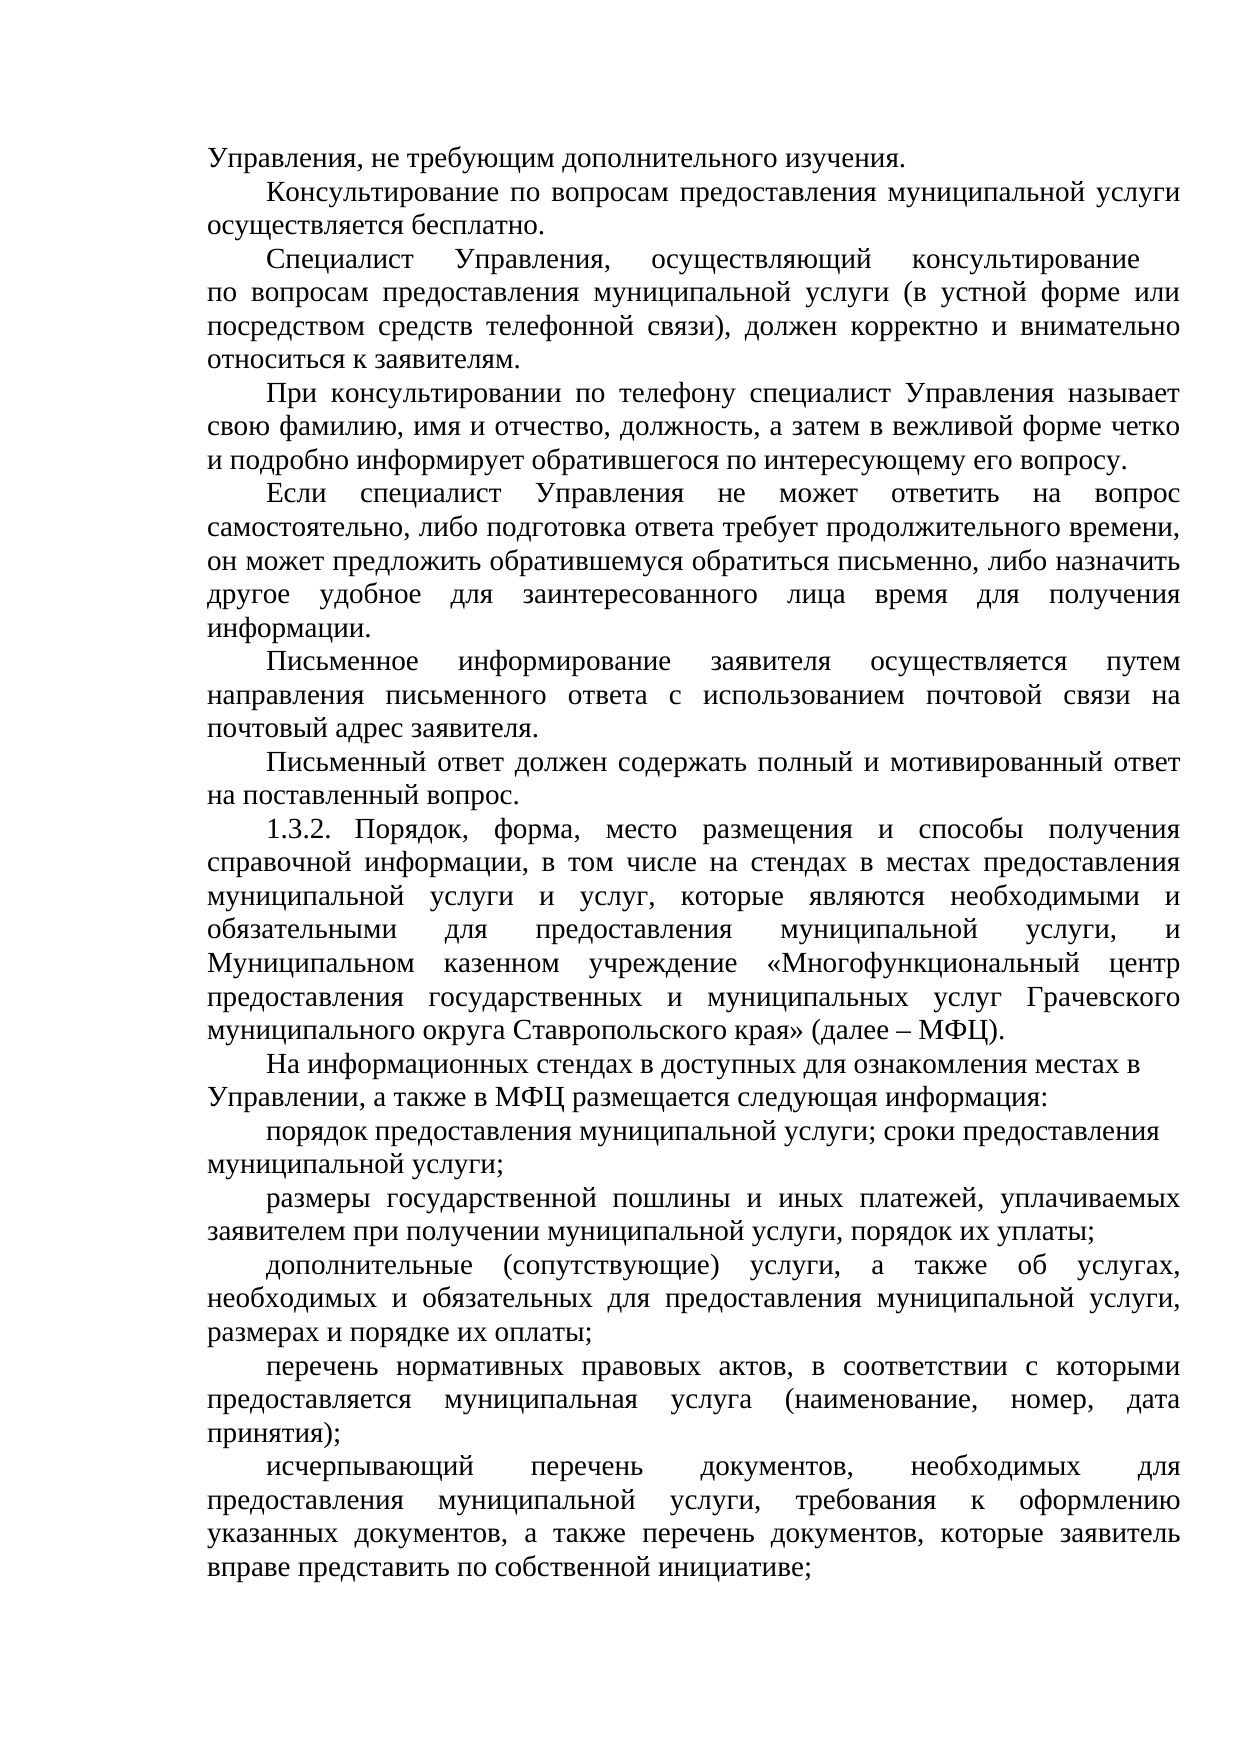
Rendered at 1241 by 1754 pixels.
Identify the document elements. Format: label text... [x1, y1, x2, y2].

text исчерпывающий перечень документов, необходимых для предоставления муниципальной услуги, требования к оформлению указанных документов, а также перечень документов, которые заявитель вправе представить по собственной инициативе; [207, 1448, 1181, 1582]
text дополнительные (сопутствующие) услуги, а также об услугах, необходимых и обязательных для предоставления муниципальной услуги, размерах и порядке их оплаты; [207, 1247, 1181, 1348]
list Порядок, форма, место размещения и способы получения справочной информации, в том числе на стендах в местах предоставления муниципальной услуги и услуг, которые являются необходимыми и обязательными для предоставления муниципальной услуги, и Муниципальном казенном учреждение «Многофункциональный центр предоставления государственных и муниципальных услуг Грачевского муниципального округа Ставропольского края» (далее – МФЦ). [207, 811, 1181, 1046]
text Если специалист Управления не может ответить на вопрос самостоятельно, либо подготовка ответа требует продолжительного времени, он может предложить обратившемуся обратиться письменно, либо назначить другое удобное для заинтересованного лица время для получения информации. [207, 476, 1181, 643]
text При консультировании по телефону специалист Управления называет свою фамилию, имя и отчество, должность, а затем в вежливой форме четко и подробно информирует обратившегося по интересующему его вопросу. [207, 375, 1181, 476]
text размеры государственной пошлины и иных платежей, уплачиваемых заявителем при получении муниципальной услуги, порядок их уплаты; [207, 1180, 1181, 1247]
text порядок предоставления муниципальной услуги; сроки предоставления муниципальной услуги; [207, 1113, 1181, 1180]
text Специалист Управления, осуществляющий консультирование по вопросам предоставления муниципальной услуги (в устной форме или посредством средств телефонной связи), должен корректно и внимательно относиться к заявителям. [207, 241, 1181, 375]
text Консультирование по вопросам предоставления муниципальной услуги осуществляется бесплатно. [207, 174, 1181, 241]
text Письменное информирование заявителя осуществляется путем направления письменного ответа с использованием почтовой связи на почтовый адрес заявителя. [207, 643, 1181, 744]
text Письменный ответ должен содержать полный и мотивированный ответ на поставленный вопрос. [207, 744, 1181, 811]
text На информационных стендах в доступных для ознакомления местах в Управлении, а также в МФЦ размещается следующая информация: [207, 1046, 1181, 1113]
text перечень нормативных правовых актов, в соответствии с которыми предоставляется муниципальная услуга (наименование, номер, дата принятия); [207, 1348, 1181, 1448]
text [207, 140, 1181, 174]
